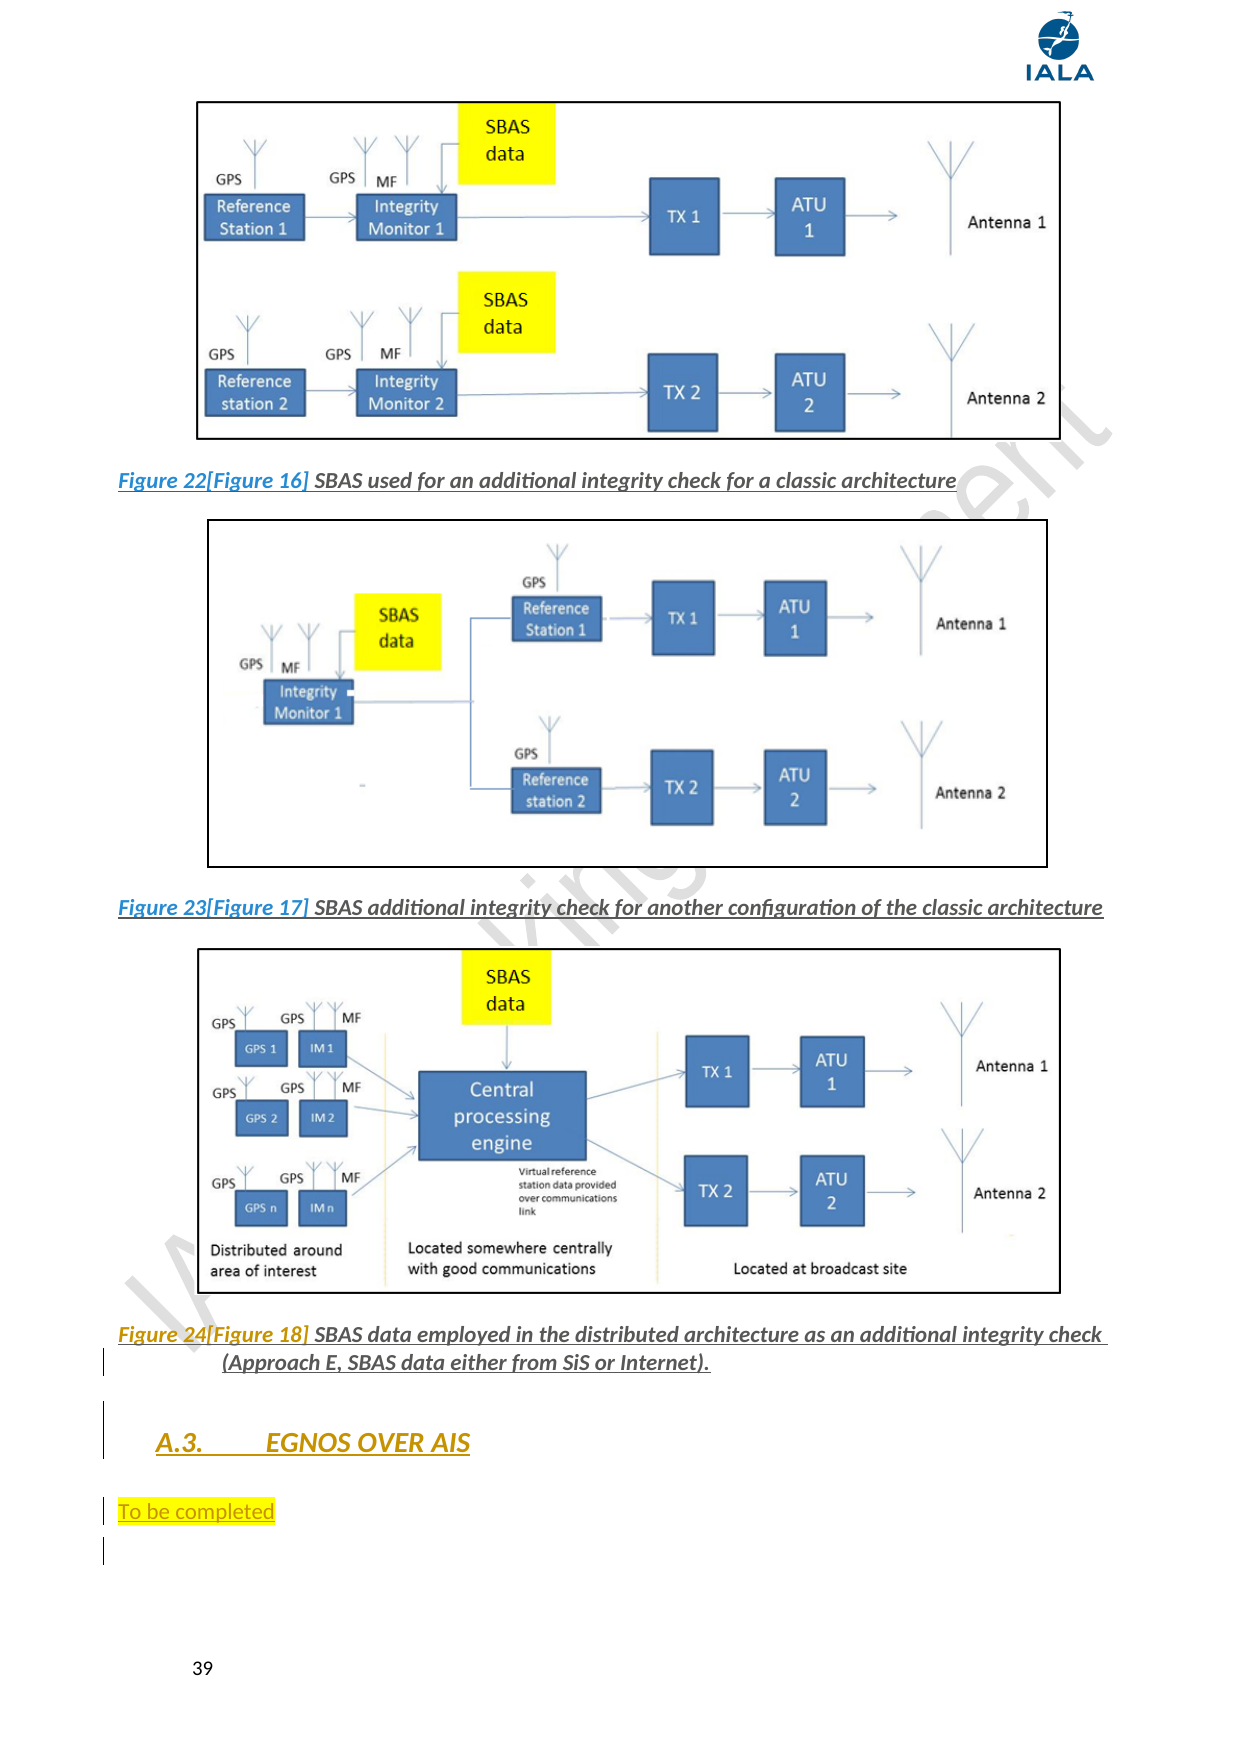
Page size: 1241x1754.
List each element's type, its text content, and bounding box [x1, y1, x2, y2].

picture [193, 98, 1062, 442]
text SBAS used for an additional integrity check for a classic architecture [118, 466, 1137, 494]
picture [1011, 3, 1106, 96]
picture [209, 521, 1046, 866]
text SBAS additional integrity check for another configuration of the classic architecture [118, 893, 1137, 921]
text SBAS data employed in the distributed architecture as an additional integrity check (Approach E, SBAS data either from SiS or Internet). [118, 1320, 1137, 1376]
picture [194, 946, 1061, 1295]
